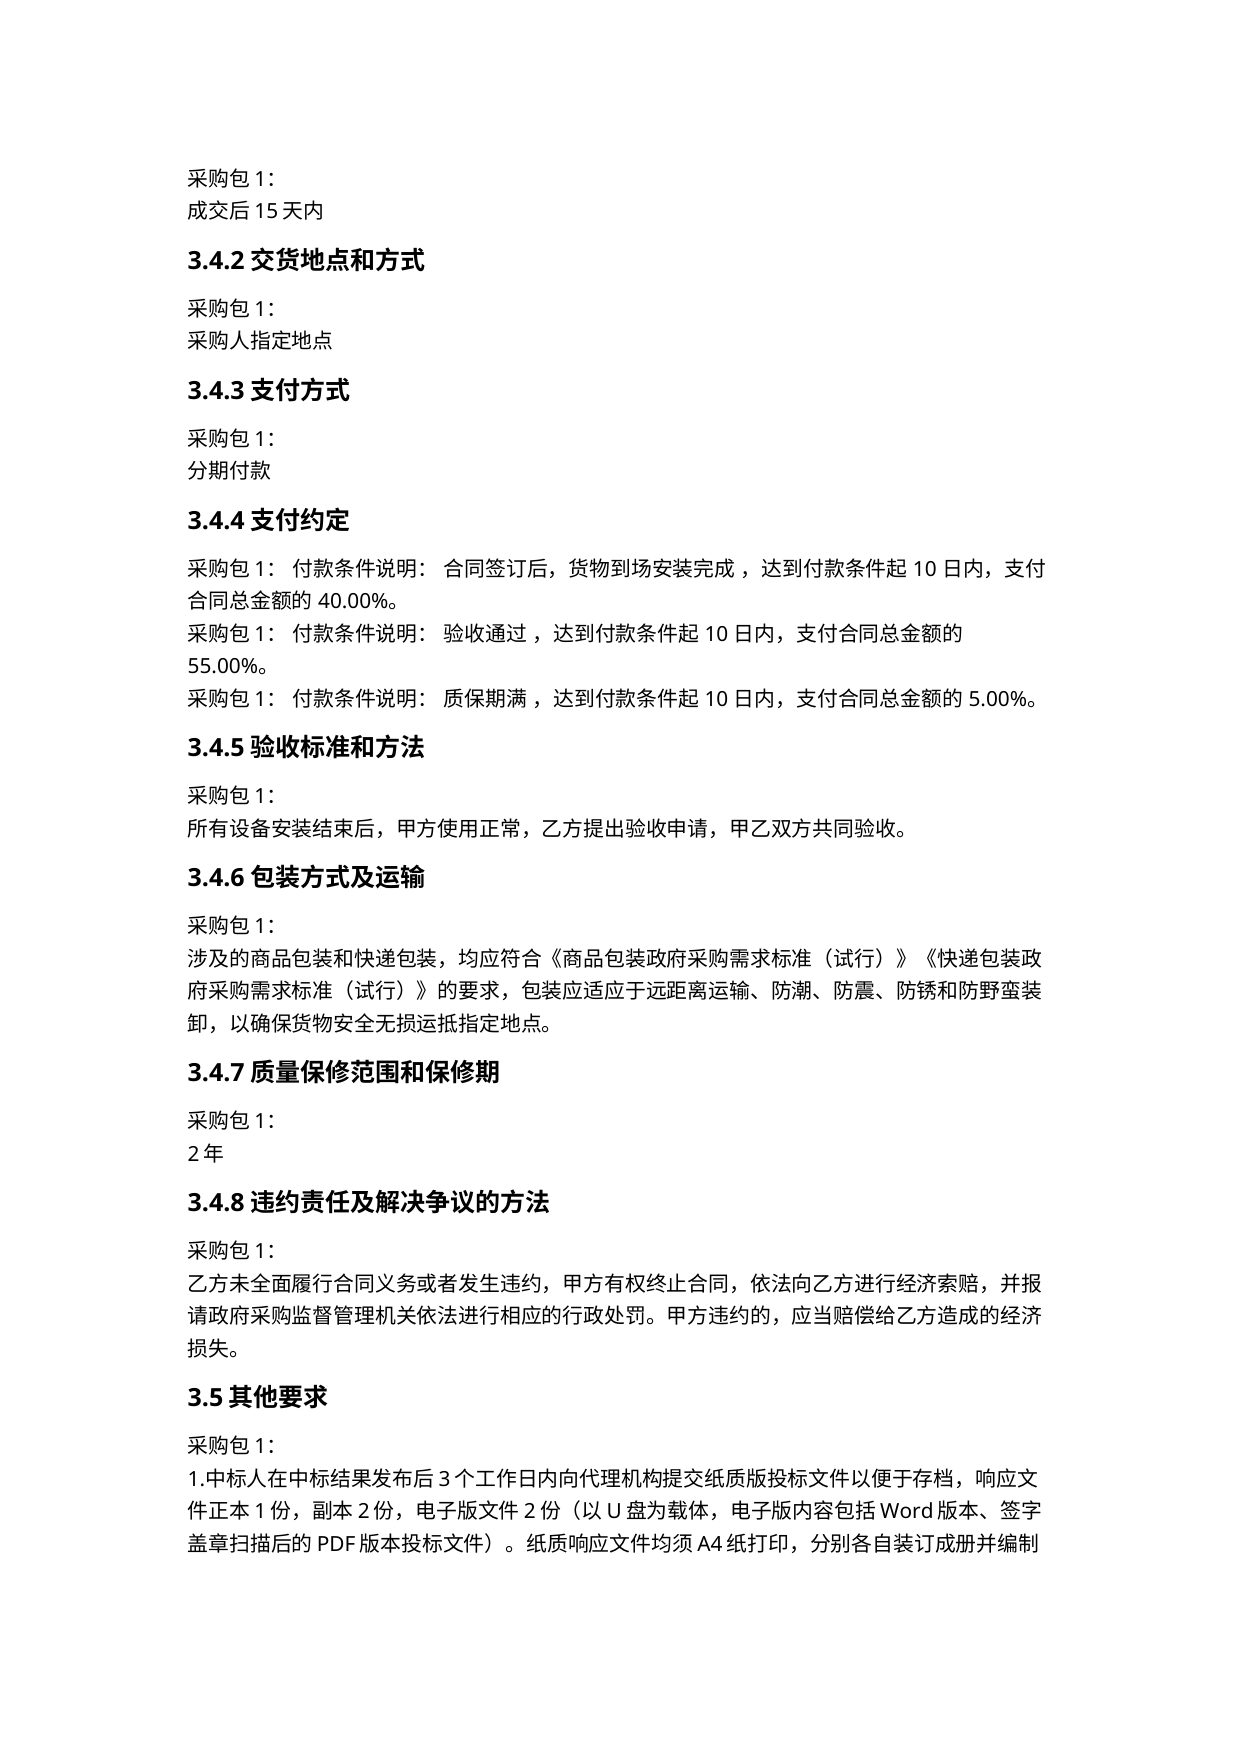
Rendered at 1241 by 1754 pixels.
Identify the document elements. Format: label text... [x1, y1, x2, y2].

text 3.5其他要求 [187, 1364, 1053, 1429]
text 采购包1： [187, 1429, 1053, 1462]
text 2年 [187, 1137, 1053, 1169]
text 采购包1： [187, 1104, 1053, 1137]
text 3.4.7质量保修范围和保修期 [187, 1039, 1053, 1104]
text 采购包1： 付款条件说明： 合同签订后，货物到场安装完成 ，达到付款条件起 10 日内，支付合同总金额的 40.00%。 [187, 552, 1053, 617]
text 采购人指定地点 [187, 324, 1053, 357]
text 所有设备安装结束后，甲方使用正常，乙方提出验收申请，甲乙双方共同验收。 [187, 812, 1053, 844]
text 采购包1： [187, 779, 1053, 812]
text 采购包1： [187, 909, 1053, 942]
text 3.4.6包装方式及运输 [187, 844, 1053, 909]
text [187, 1462, 1053, 1559]
text 采购包1： [187, 292, 1053, 324]
text 3.4.5验收标准和方法 [187, 714, 1053, 779]
text 涉及的商品包装和快递包装，均应符合《商品包装政府采购需求标准（试行）》《快递包装政府采购需求标准（试行）》的要求，包装应适应于远距离运输、防潮、防震、防锈和防野蛮装卸，以确保货物安全无损运抵指定地点。 [187, 942, 1053, 1039]
text 采购包1： 付款条件说明： 质保期满 ，达到付款条件起 10 日内，支付合同总金额的 5.00%。 [187, 682, 1053, 714]
text 3.4.2交货地点和方式 [187, 227, 1053, 292]
text 采购包1： [187, 1234, 1053, 1267]
text 成交后15天内 [187, 194, 1053, 227]
text 乙方未全面履行合同义务或者发生违约，甲方有权终止合同，依法向乙方进行经济索赔，并报请政府采购监督管理机关依法进行相应的行政处罚。甲方违约的，应当赔偿给乙方造成的经济损失。 [187, 1267, 1053, 1364]
text 3.4.3支付方式 [187, 357, 1053, 422]
text 3.4.8违约责任及解决争议的方法 [187, 1169, 1053, 1234]
text 采购包1： [187, 422, 1053, 454]
text 采购包1： 付款条件说明： 验收通过 ，达到付款条件起 10 日内，支付合同总金额的 55.00%。 [187, 617, 1053, 682]
text 采购包1： [187, 162, 1053, 194]
text 3.4.4支付约定 [187, 487, 1053, 552]
text 分期付款 [187, 454, 1053, 487]
